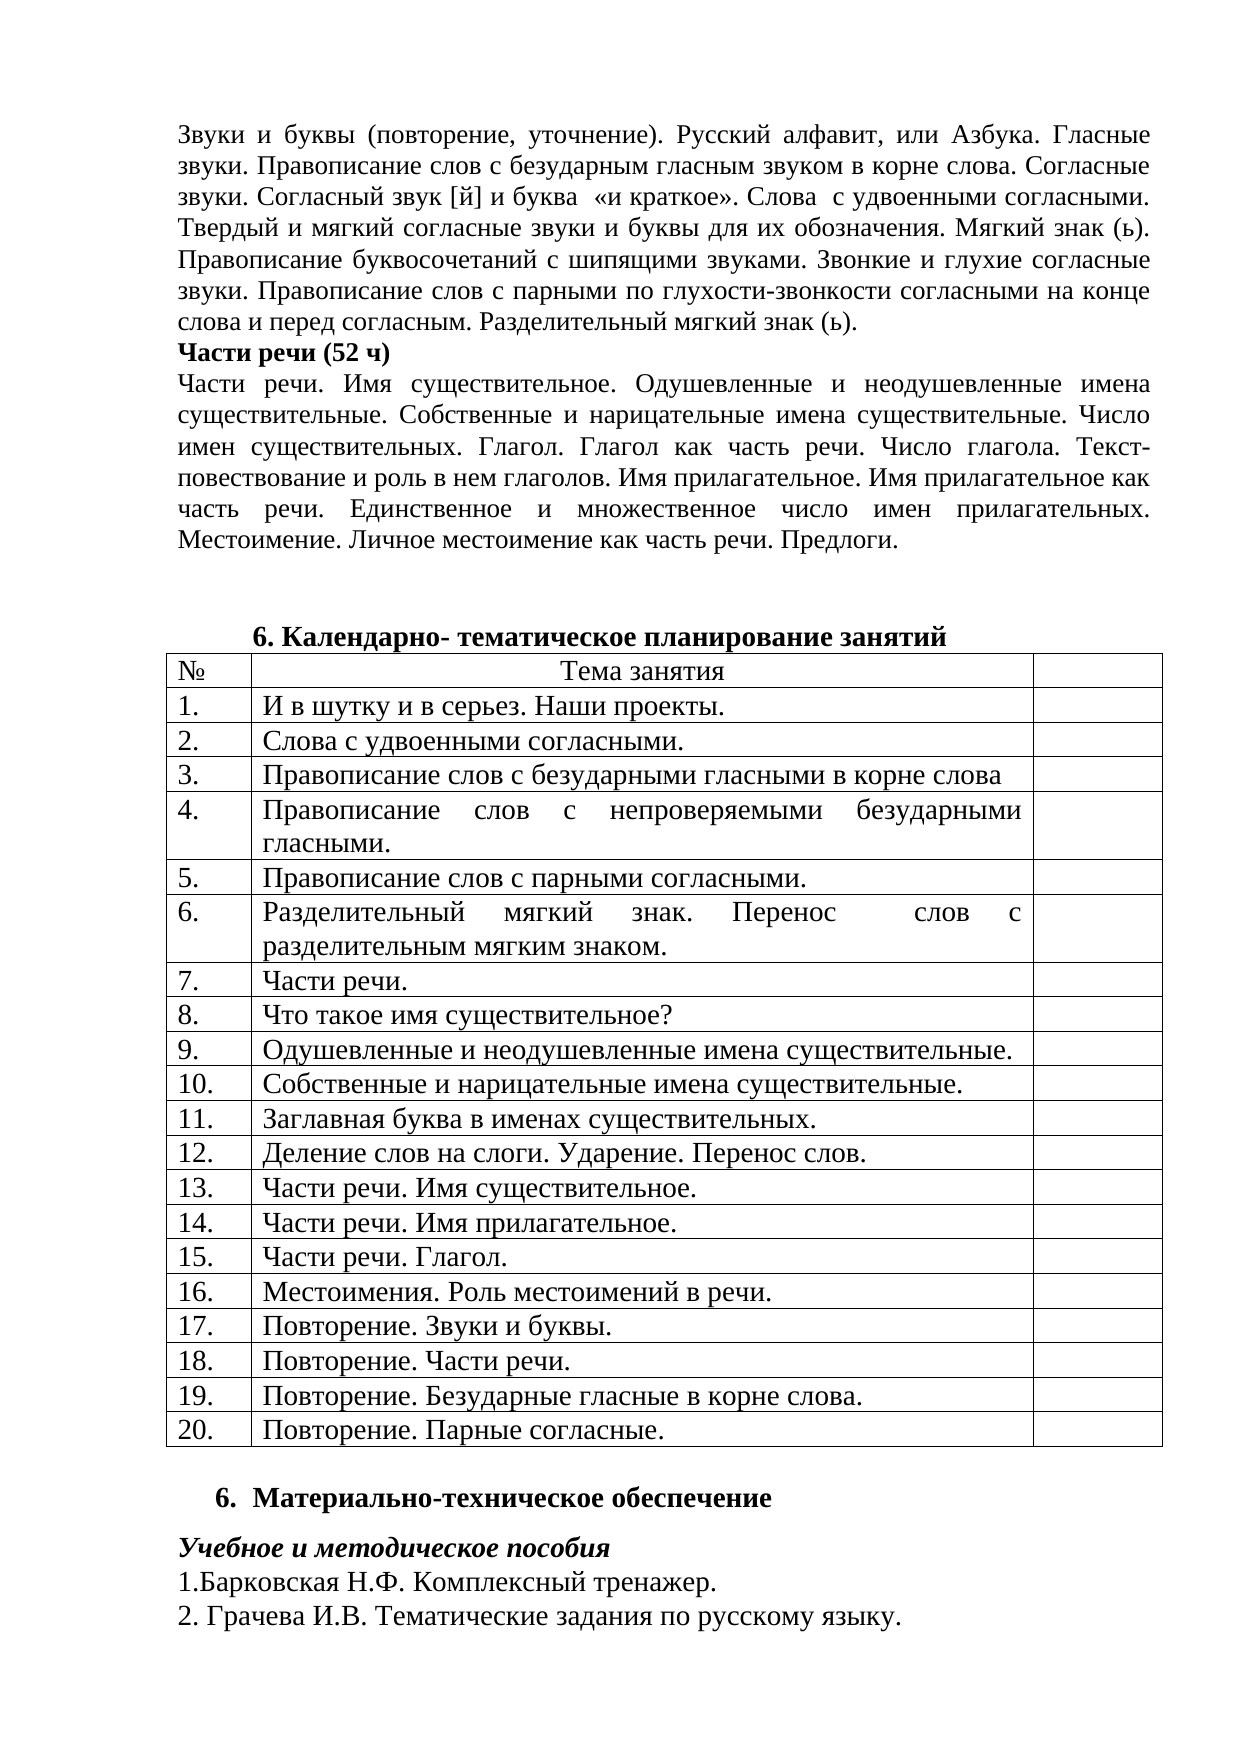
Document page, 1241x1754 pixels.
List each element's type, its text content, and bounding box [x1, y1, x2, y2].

text Учебное и методическое пособия [177, 1531, 1152, 1564]
table_cell 13. [167, 1170, 251, 1204]
table_cell Части речи. Имя существительное. [252, 1170, 1033, 1204]
table_cell Слова с удвоенными согласными. [252, 723, 1033, 756]
table_cell 12. [167, 1136, 251, 1169]
list 6. Календарно- тематическое планирование занятий [252, 619, 1152, 652]
table_cell 10. [167, 1066, 251, 1100]
list Материально-техническое обеспечение [215, 1480, 1152, 1514]
table_header № [167, 654, 251, 687]
table_cell Части речи. Глагол. [252, 1239, 1033, 1273]
table_cell [1034, 757, 1162, 791]
table_cell Повторение. Звуки и буквы. [252, 1309, 1033, 1342]
table_cell Части речи. Имя прилагательное. [252, 1205, 1033, 1238]
table_cell Правописание слов с безударными гласными в корне слова [252, 757, 1033, 791]
table_cell И в шутку и в серьез. Наши проекты. [252, 688, 1033, 722]
table_cell 16. [167, 1274, 251, 1307]
table_cell [1034, 963, 1162, 996]
table_cell Местоимения. Роль местоимений в речи. [252, 1274, 1033, 1307]
text Части речи (52 ч) [177, 336, 1152, 367]
table_cell Правописание слов с непроверяемыми безударными гласными. [252, 792, 1033, 859]
table_cell [1034, 1066, 1162, 1100]
table_cell 1. [167, 688, 251, 722]
table_cell [1034, 1309, 1162, 1342]
table_cell 19. [167, 1378, 251, 1411]
table_cell [1034, 860, 1162, 893]
table_cell 15. [167, 1239, 251, 1273]
table_cell 6. [167, 895, 251, 962]
table_cell [1034, 895, 1162, 962]
table_cell Повторение. Безударные гласные в корне слова. [252, 1378, 1033, 1411]
table_cell [1034, 1343, 1162, 1377]
table_cell Одушевленные и неодушевленные имена существительные. [252, 1032, 1033, 1065]
text 1.Барковская Н.Ф. Комплексный тренажер. [177, 1564, 1152, 1598]
table_cell Деление слов на слоги. Ударение. Перенос слов. [252, 1136, 1033, 1169]
table_cell 11. [167, 1101, 251, 1134]
table_cell [1034, 997, 1162, 1031]
text Звуки и буквы (повторение, уточнение). Русский алфавит, или Азбука. Гласные звуки. Правописание слов с безударным гласным звуком в корне слова. Согласные звуки. Согласный звук [й] и буква «и краткое». Слова с удвоенными согласными. Твердый и мягкий согласные звуки и буквы для их обозначения. Мягкий знак (ь). Правописание буквосочетаний с шипящими звуками. Звонкие и глухие согласные звуки. Правописание слов с парными по глухости-звонкости согласными на конце слова и перед согласным. Разделительный мягкий знак (ь). [177, 118, 1152, 336]
table_cell Повторение. Парные согласные. [252, 1412, 1033, 1446]
table_cell 7. [167, 963, 251, 996]
table_cell Собственные и нарицательные имена существительные. [252, 1066, 1033, 1100]
table_cell [1034, 723, 1162, 756]
table_cell [1034, 1239, 1162, 1273]
table_cell 14. [167, 1205, 251, 1238]
table_cell 9. [167, 1032, 251, 1065]
table_cell Повторение. Части речи. [252, 1343, 1033, 1377]
text Части речи. Имя существительное. Одушевленные и неодушевленные имена существительные. Собственные и нарицательные имена существительные. Число имен существительных. Глагол. Глагол как часть речи. Число глагола. Текст-повествование и роль в нем глаголов. Имя прилагательное. Имя прилагательное как часть речи. Единственное и множественное число имен прилагательных. Местоимение. Личное местоимение как часть речи. Предлоги. [177, 367, 1152, 554]
table_cell Что такое имя существительное? [252, 997, 1033, 1031]
table_cell 18. [167, 1343, 251, 1377]
table_cell [1034, 1378, 1162, 1411]
table_cell 5. [167, 860, 251, 893]
table_cell [1034, 1412, 1162, 1446]
table_cell 17. [167, 1309, 251, 1342]
table_cell 2. [167, 723, 251, 756]
table_cell 8. [167, 997, 251, 1031]
table_header Тема занятия [252, 654, 1033, 687]
table_cell [1034, 1136, 1162, 1169]
table_cell Части речи. [252, 963, 1033, 996]
table_cell [1034, 1101, 1162, 1134]
table_cell [1034, 792, 1162, 859]
table_header [1034, 654, 1162, 687]
table_cell [1034, 1205, 1162, 1238]
table_cell Заглавная буква в именах существительных. [252, 1101, 1033, 1134]
table_cell [1034, 1170, 1162, 1204]
table_cell 20. [167, 1412, 251, 1446]
table_cell [1034, 1032, 1162, 1065]
text 2. Грачева И.В. Тематические задания по русскому языку. [177, 1598, 1152, 1631]
table_cell 3. [167, 757, 251, 791]
table_cell [1034, 1274, 1162, 1307]
table_cell [1034, 688, 1162, 722]
table_cell 4. [167, 792, 251, 859]
table_cell Разделительный мягкий знак. Перенос слов с разделительным мягким знаком. [252, 895, 1033, 962]
table_cell Правописание слов с парными согласными. [252, 860, 1033, 893]
